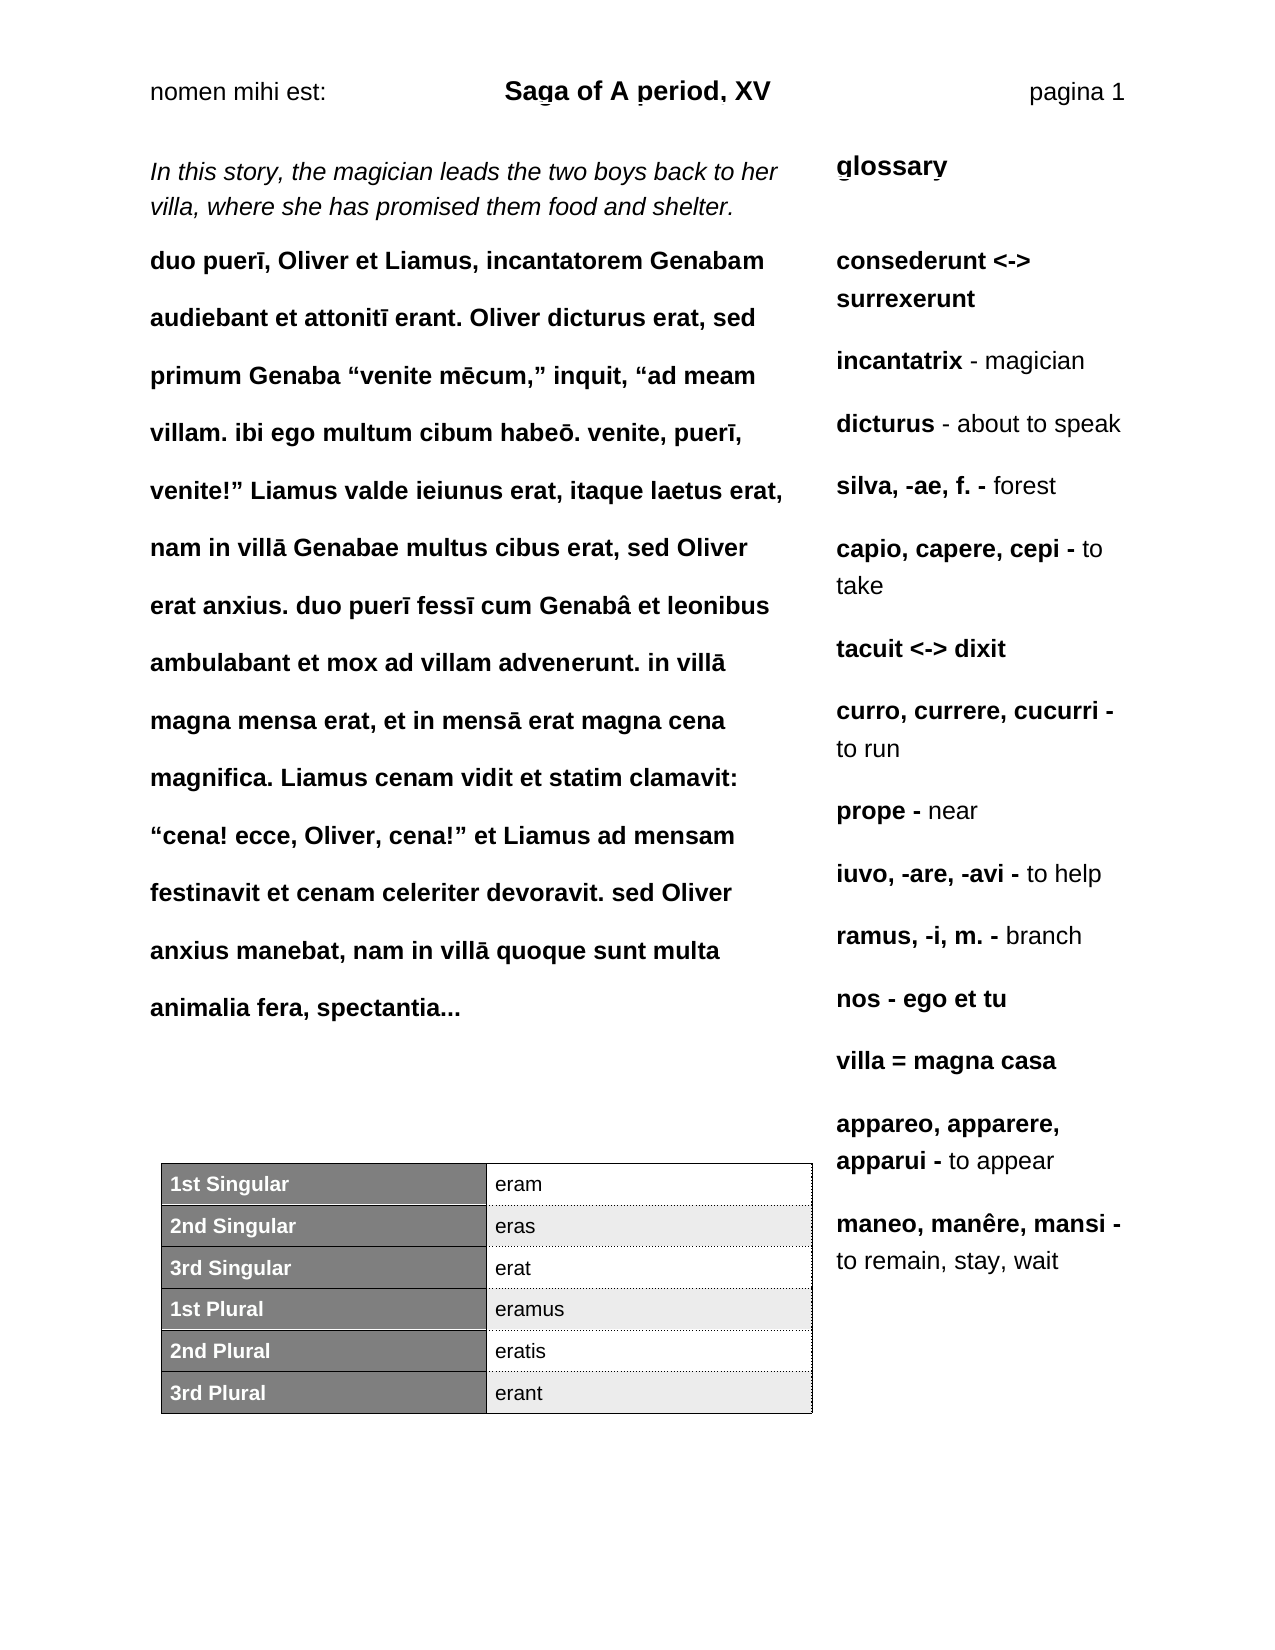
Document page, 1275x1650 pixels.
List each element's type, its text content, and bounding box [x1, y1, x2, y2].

text maneo, manêre, mansi - to remain, stay, wait [836, 1200, 1125, 1275]
table_cell eramus [487, 1288, 812, 1329]
text appareo, apparere, apparui - to appear [836, 1100, 1125, 1175]
text capio, capere, cepi - to take [836, 525, 1125, 600]
text In this story, the magician leads the two boys back to her villa, where she has promised them food and shelter. [150, 150, 787, 221]
table_header 1st Singular [162, 1164, 486, 1204]
table_cell 3rd Plural [162, 1372, 486, 1413]
table_cell 2nd Singular [162, 1206, 486, 1246]
text curro, currere, cucurri - to run [836, 687, 1125, 762]
text dicturus - about to speak [836, 400, 1125, 437]
text incantatrix - magician [836, 337, 1125, 375]
text prope - near [836, 787, 1125, 825]
table_cell eras [487, 1205, 812, 1246]
text glossary [836, 150, 1125, 181]
table_cell 3rd Singular [162, 1247, 486, 1288]
text iuvo, -are, -avi - to help [836, 850, 1125, 887]
text consederunt <-> surrexerunt [836, 237, 1125, 312]
table_cell erat [487, 1246, 812, 1288]
text duo puerī, Oliver et Liamus, incantatorem Genabam audiebant et attonitī erant. Oliver dicturus erat, sed primum Genaba “venite mēcum,” inquit, “ad meam villam. ibi ego multum cibum habeō. venite, puerī, venite!” Liamus valde ieiunus erat, itaque laetus erat, nam in villā Genabae multus cibus erat, sed Oliver erat anxius. duo puerī fessī cum Genabâ et leonibus ambulabant et mox ad villam advenerunt. in villā magna mensa erat, et in mensā erat magna cena magnifica. Liamus cenam vidit et statim clamavit: “cena! ecce, Oliver, cena!” et Liamus ad mensam festinavit et cenam celeriter devoravit. sed Oliver anxius manebat, nam in villā quoque sunt multa animalia fera, spectantia... [150, 246, 787, 1022]
text nos - ego et tu [836, 975, 1125, 1012]
table_cell 2nd Plural [162, 1331, 486, 1371]
table_cell erant [487, 1371, 812, 1413]
text silva, -ae, f. - forest [836, 462, 1125, 500]
text tacuit <-> dixit [836, 625, 1125, 662]
text ramus, -i, m. - branch [836, 912, 1125, 950]
table_cell eratis [487, 1330, 812, 1371]
table_cell 1st Plural [162, 1289, 486, 1329]
table_header eram [487, 1164, 812, 1204]
text villa = magna casa [836, 1037, 1125, 1075]
